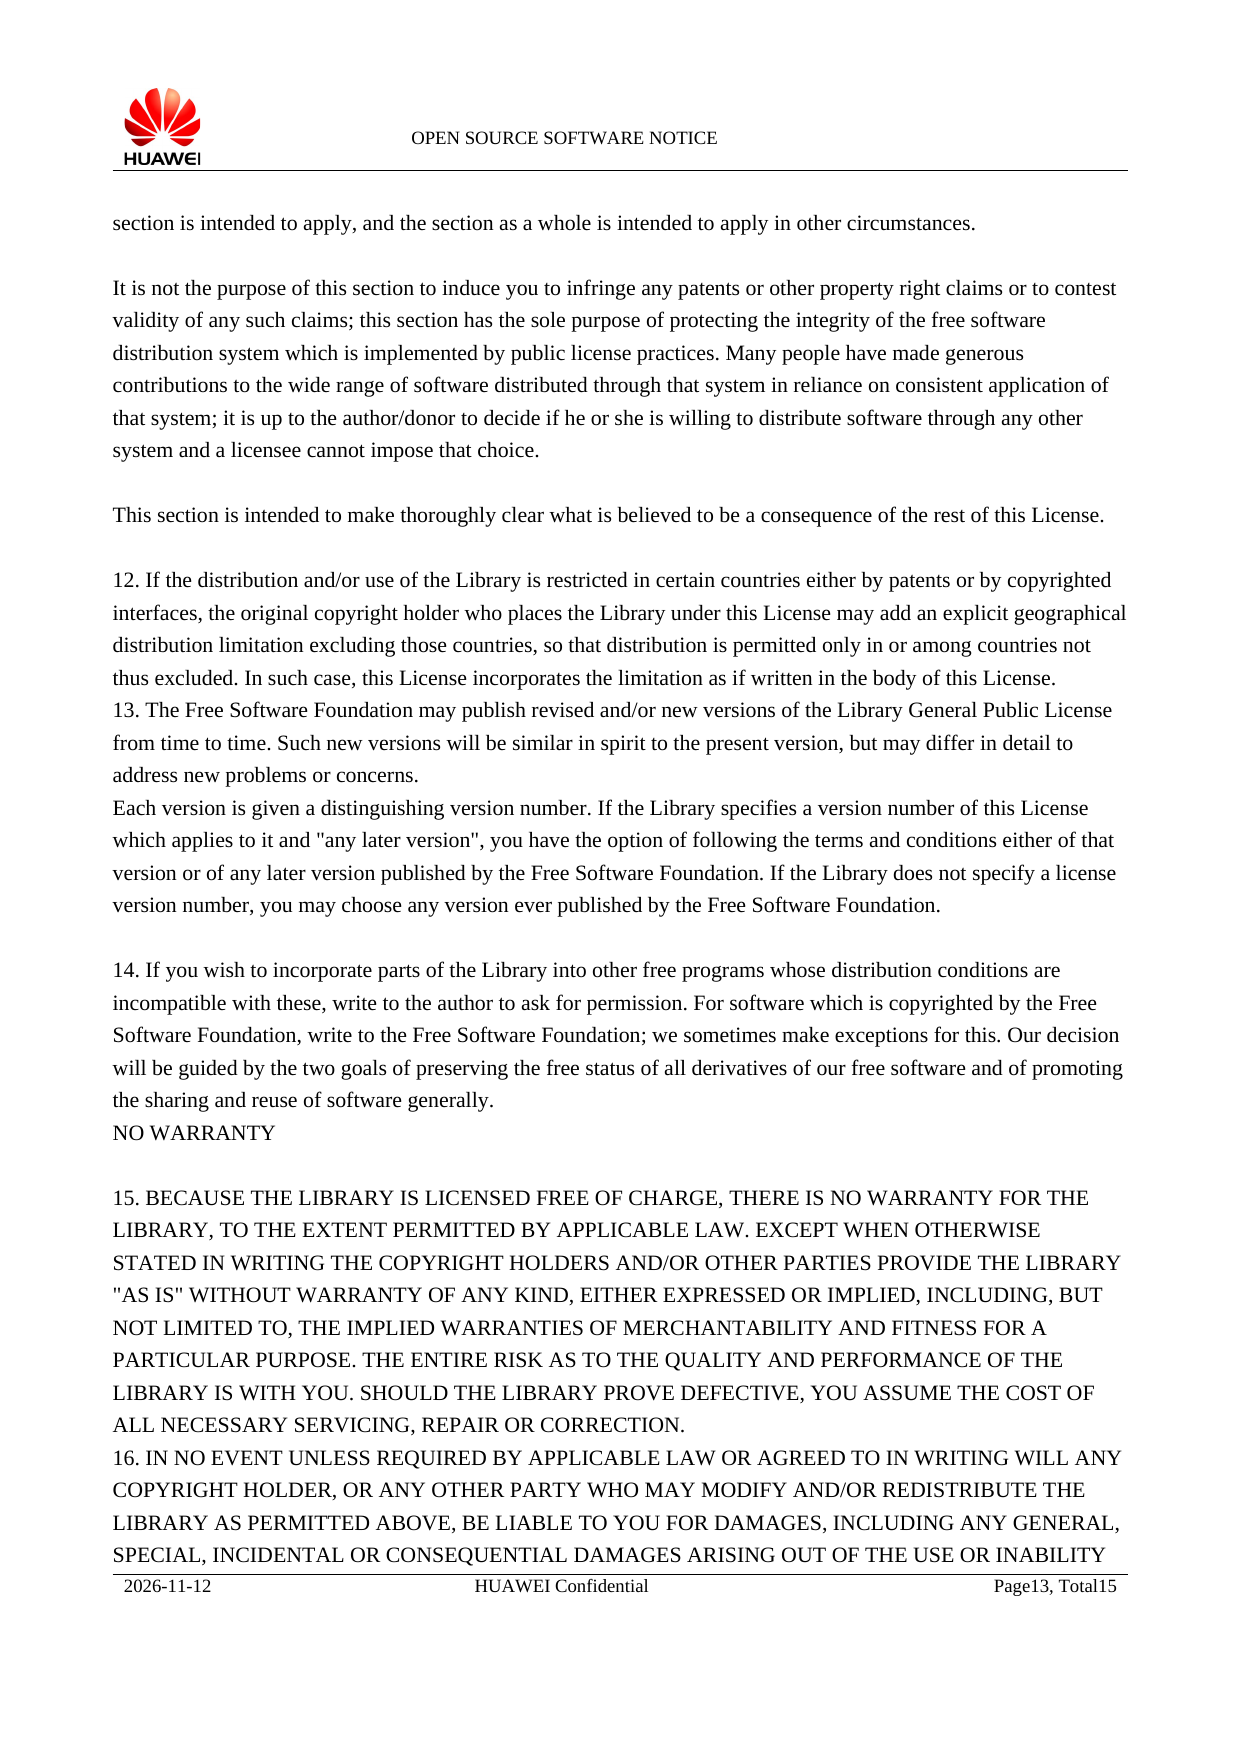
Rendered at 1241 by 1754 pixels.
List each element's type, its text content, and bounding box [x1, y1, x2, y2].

picture [124, 88, 201, 165]
